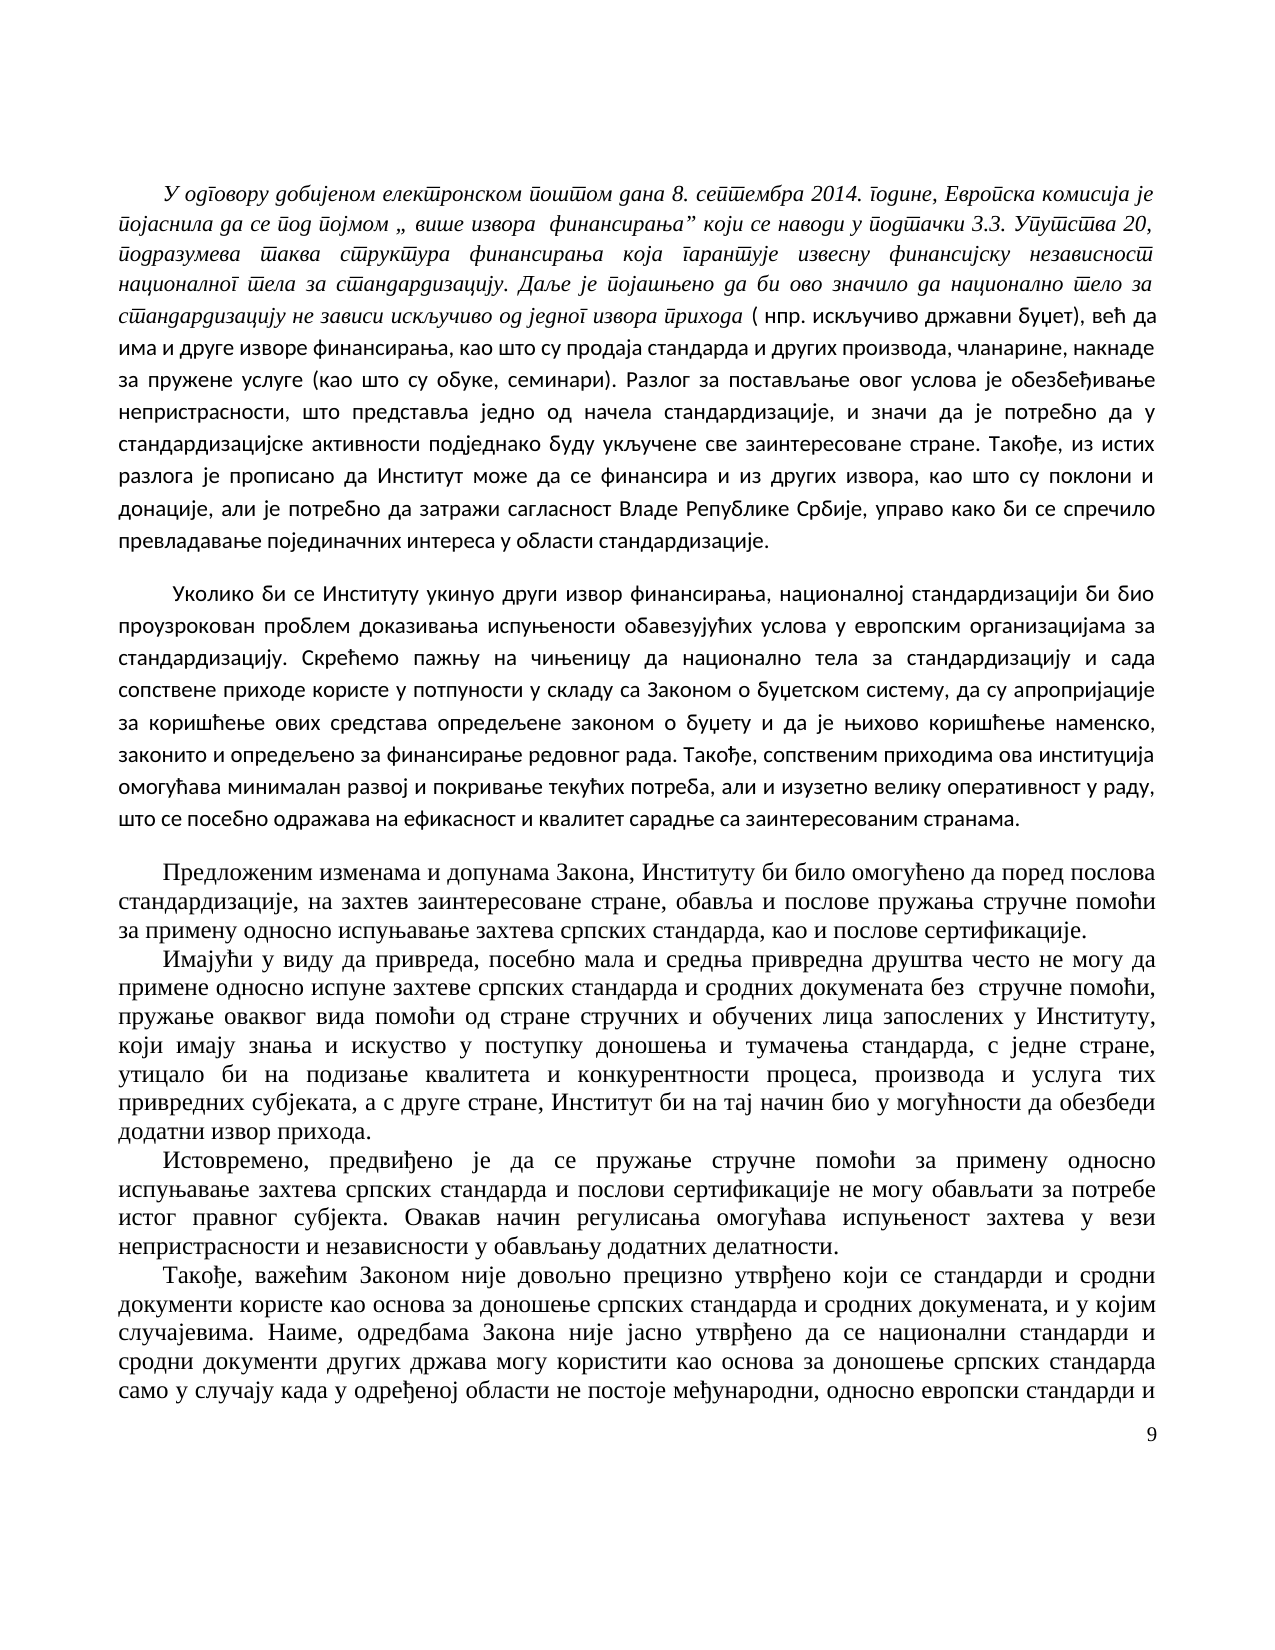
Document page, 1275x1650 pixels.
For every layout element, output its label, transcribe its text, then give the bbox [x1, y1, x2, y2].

text Предложеним изменама и допунама Закона, Институту би било омогућено да поред послова стандардизације, на захтев заинтересоване стране, обавља и послове пружања стручне помоћи за примену односно испуњавање захтева српских стандарда, као и послове сертификације. [118, 857, 1157, 944]
text У одговору добијеном електронском поштом дана 8. септембра 2014. године, Европска комисија је појаснила да се под појмом „ више извора финансирања” који се наводи у подтачки 3.3. Упутства 20, подразумева таква структура финансирања која гарантује извесну финансијску независност националног тела за стандардизацију. Даље је појашњено да би ово значило да национално тело за стандардизацију не зависи искључиво од једног извора прихода ( нпр. искључиво државни буџет), већ да има и друге изворе финансирања, као што су продаја стандарда и других производа, чланарине, накнаде за пружене услуге (као што су обуке, семинари). Разлог за постављање овог услова је обезбеђивање непристрасности, што представља једно од начела стандардизације, и значи да је потребно да у стандардизацијске активности подједнако буду укључене све заинтересоване стране. Такође, из истих разлога је прописано да Институт може да се финансира и из других извора, као што су поклони и донације, али је потребно да затражи сагласност Владе Републике Србије, управо како би се спречило превладавање појединачних интереса у области стандардизације. [118, 179, 1157, 554]
text Истовремено, предвиђено је да се пружање стручне помоћи за примену односно испуњавање захтева српских стандарда и послови сертификације не могу обављати за потребе истог правног субјекта. Овакав начин регулисања омогућава испуњеност захтева у вези непристрасности и независности у обављању додатних делатности. [118, 1145, 1157, 1260]
text Уколико би се Институту укинуо други извор финансирања, националној стандардизацији би био проузрокован проблем доказивања испуњености обавезујућих услова у европским организацијама за стандардизацију. Скрећемо пажњу на чињеницу да национално тела за стандардизацију и сада сопствене приходе користе у потпуности у складу са Законом о буџетском систему, да су апропријације за коришћење ових средстава опредељене законом о буџету и да је њихово коришћење наменско, законито и опредељено за финансирање редовног рада. Такође, сопственим приходима ова институција омогућава минималан развој и покривање текућих потреба, али и изузетно велику оперативност у раду, што се посебно одражава на ефикасност и квалитет сарадње са заинтересованим странама. [118, 579, 1157, 832]
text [118, 1260, 1157, 1404]
text Имајући у виду да привреда, посебно мала и средња привредна друштва често не могу да примене односно испуне захтеве српских стандарда и сродних докумената без стручне помоћи, пружање оваквог вида помоћи од стране стручних и обучених лица запослених у Институту, који имају знања и искуство у поступку доношења и тумачења стандарда, с једне стране, утицало би на подизање квалитета и конкурентности процеса, производа и услуга тих привредних субјеката, а с друге стране, Институт би на тај начин био у могућности да обезбеди додатни извор прихода. [118, 944, 1157, 1145]
